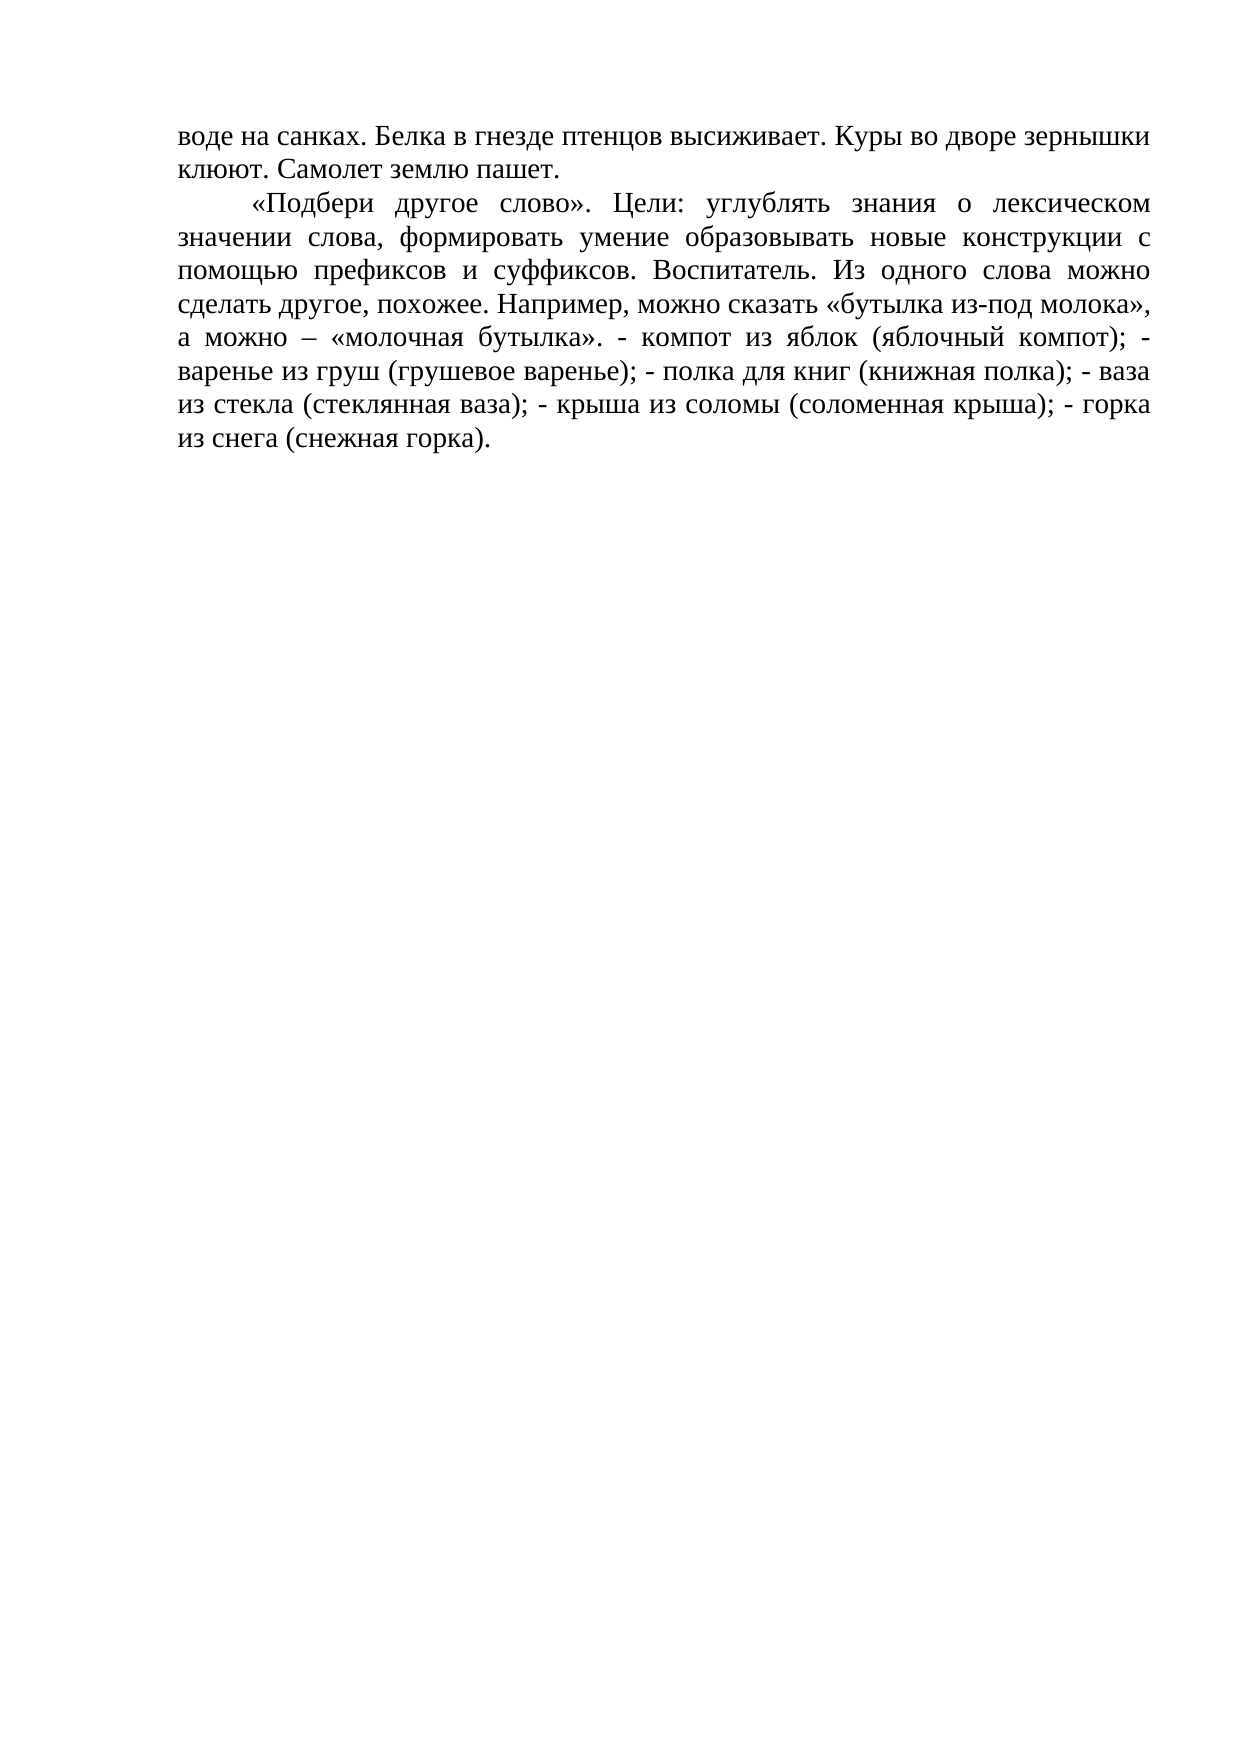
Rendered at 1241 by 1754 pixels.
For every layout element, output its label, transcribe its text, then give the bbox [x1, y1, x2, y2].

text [177, 118, 1152, 185]
text «Подбери другое слово». Цели: углублять знания о лексическом значении слова, формировать умение образовывать новые конструкции с помощью префиксов и суффиксов. Воспитатель. Из одного слова можно сделать другое, похожее. Например, можно сказать «бутылка из-под молока», а можно – «молочная бутылка». - компот из яблок (яблочный компот); - варенье из груш (грушевое варенье); - полка для книг (книжная полка); - ваза из стекла (стеклянная ваза); - крыша из соломы (соломенная крыша); - горка из снега (снежная горка). [177, 185, 1152, 453]
